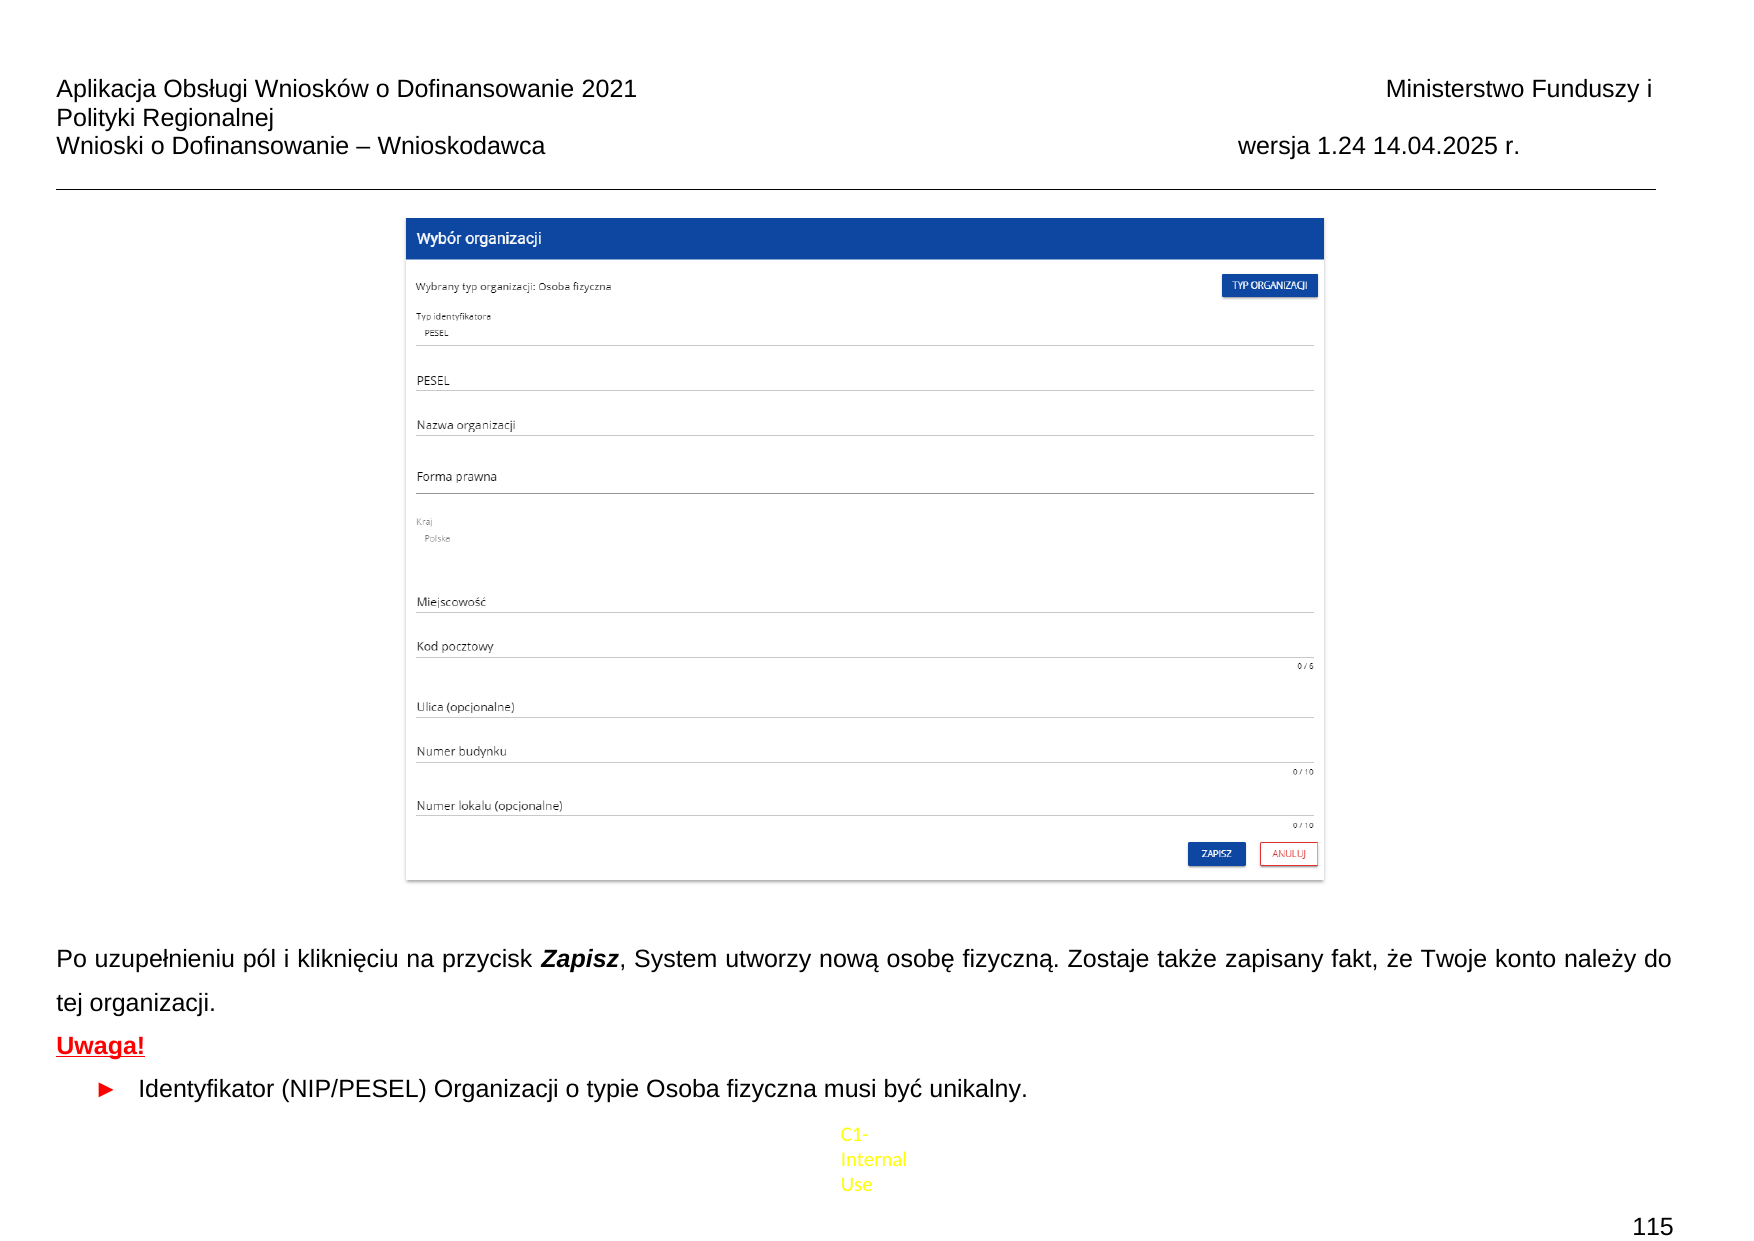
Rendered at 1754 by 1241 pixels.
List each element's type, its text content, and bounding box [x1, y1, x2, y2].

text Uwaga! [56, 1031, 1674, 1059]
list Identyfikator (NIP/PESEL) Organizacji o typie Osoba fizyczna musi być unikalny. [94, 1074, 1674, 1102]
text Po uzupełnieniu pól i kliknięciu na przycisk Zapisz, System utworzy nową osobę fizyczną. Zostaje także zapisany fakt, że Twoje konto należy do tej organizacji. [56, 944, 1674, 1016]
picture [401, 218, 1329, 887]
